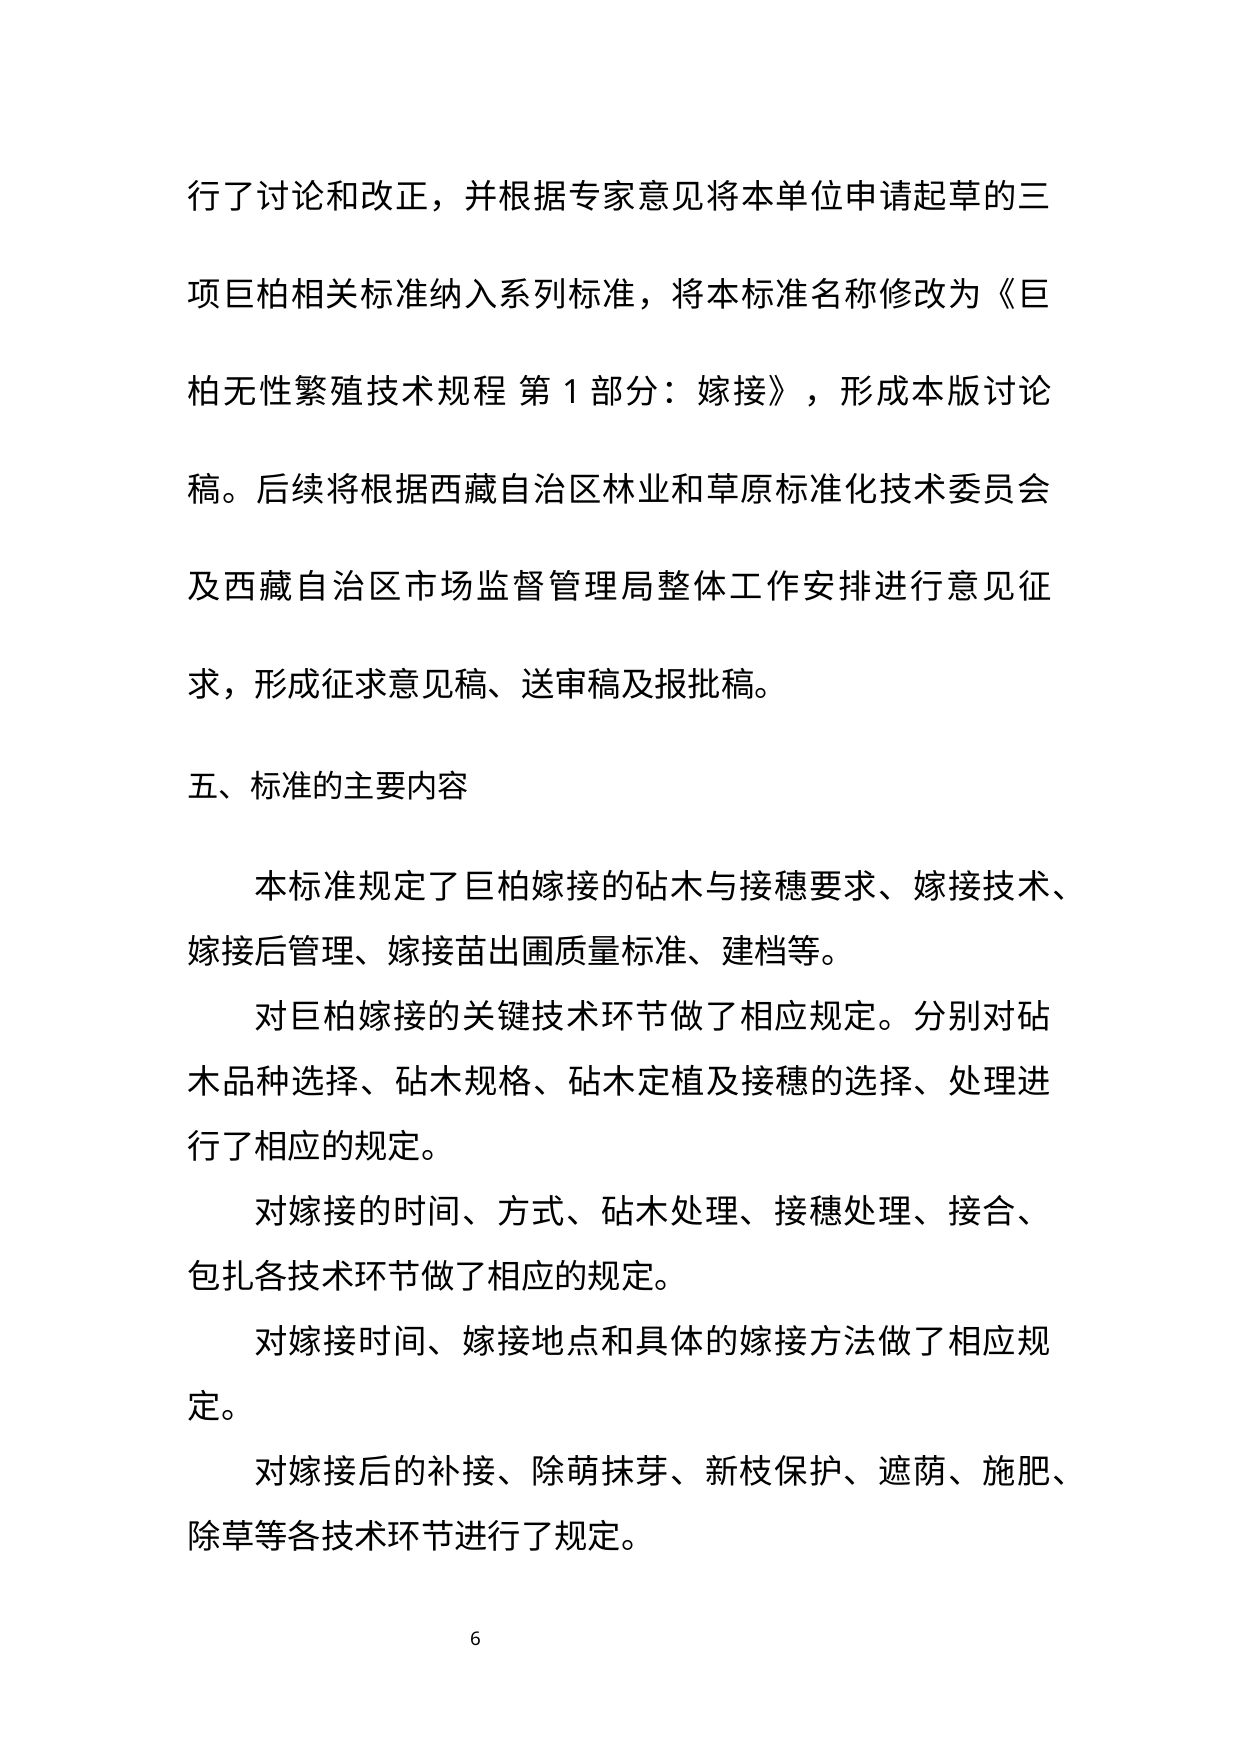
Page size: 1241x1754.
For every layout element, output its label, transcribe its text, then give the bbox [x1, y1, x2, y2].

text 对巨柏嫁接的关键技术环节做了相应规定。分别对砧木品种选择、砧木规格、砧木定植及接穗的选择、处理进行了相应的规定。 [187, 981, 1053, 1176]
text 本标准规定了巨柏嫁接的砧木与接穗要求、嫁接技术、嫁接后管理、嫁接苗出圃质量标准、建档等。 [187, 851, 1053, 981]
text 对嫁接时间、嫁接地点和具体的嫁接方法做了相应规定。 [187, 1306, 1053, 1436]
text 对嫁接的时间、方式、砧木处理、接穗处理、接合、包扎各技术环节做了相应的规定。 [187, 1176, 1053, 1306]
subtitle 标准的主要内容 [187, 751, 1053, 816]
text 对嫁接后的补接、除萌抹芽、新枝保护、遮荫、施肥、除草等各技术环节进行了规定。 [187, 1436, 1053, 1566]
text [187, 162, 1053, 714]
